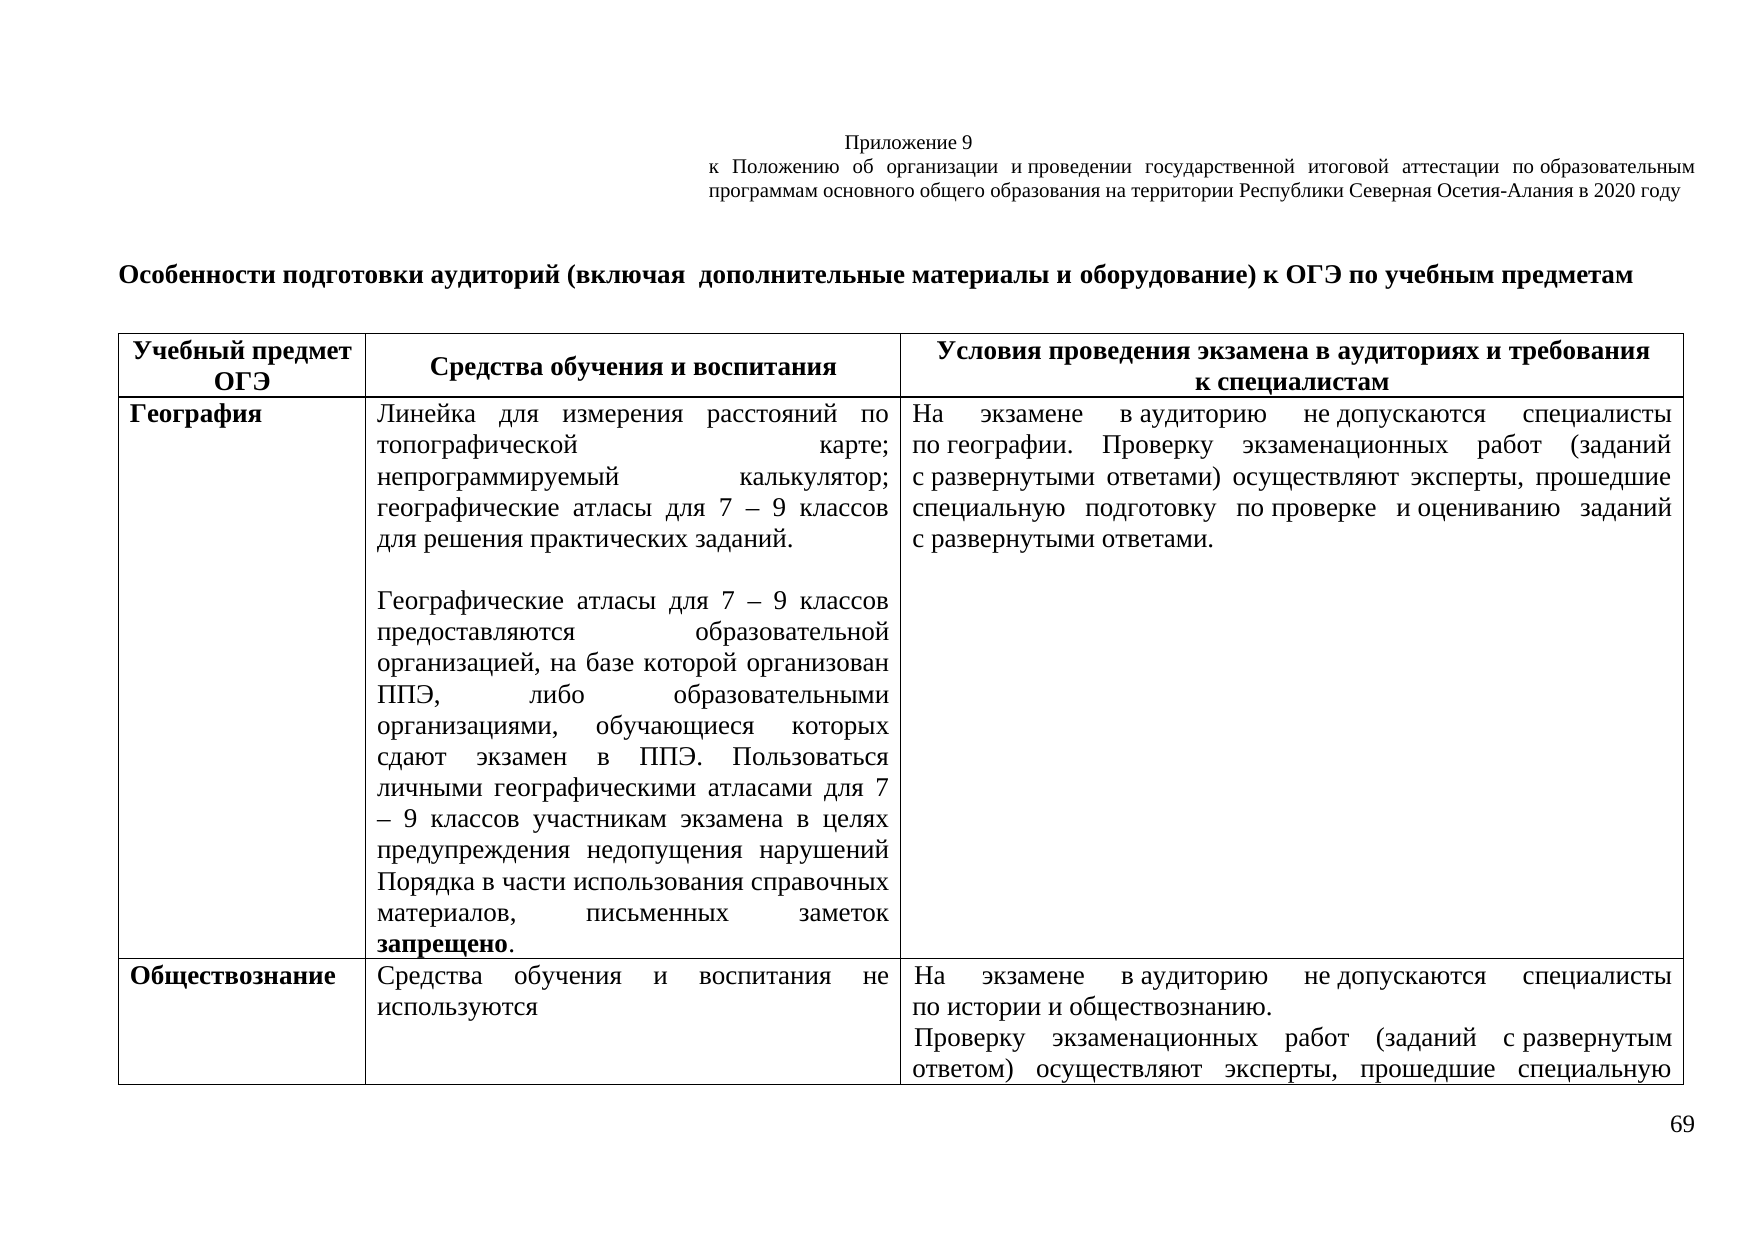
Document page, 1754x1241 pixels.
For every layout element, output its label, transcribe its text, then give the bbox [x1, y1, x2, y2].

table_header Учебный предмет ОГЭ [119, 334, 365, 396]
table_header Условия проведения экзамена в аудиториях и требования к специалистам [901, 334, 1683, 396]
table_cell На экзамене в аудиторию не допускаются специалисты по географии. Проверку экзаменационных работ (заданий с развернутыми ответами) осуществляют эксперты, прошедшие специальную подготовку по проверке и оцениванию заданий с развернутыми ответами. [901, 398, 1683, 958]
table_cell Линейка для измерения расстояний по топографической карте; непрограммируемый калькулятор; географические атласы для 7 – 9 классов для решения практических заданий. Географические атласы для 7 – 9 классов предоставляются образовательной организацией, на базе которой организован ППЭ, либо образовательными организациями, обучающиеся которых сдают экзамен в ППЭ. Пользоваться личными географическими атласами для 7 – 9 классов участникам экзамена в целях предупреждения недопущения нарушений Порядка в части использования справочных материалов, письменных заметок запрещено. [366, 398, 900, 958]
table_cell География [119, 398, 365, 958]
text Приложение 9 [118, 130, 1695, 154]
text Особенности подготовки аудиторий (включая дополнительные материалы и оборудование) к ОГЭ по учебным предметам [118, 258, 1695, 289]
text к Положению об организации и проведении государственной итоговой аттестации по образовательным программам основного общего образования на территории Республики Северная Осетия-Алания в 2020 году [709, 154, 1695, 202]
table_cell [901, 959, 1683, 1084]
table_header Средства обучения и воспитания [366, 334, 900, 396]
table_cell Обществознание [119, 959, 365, 1084]
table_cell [366, 959, 900, 1084]
